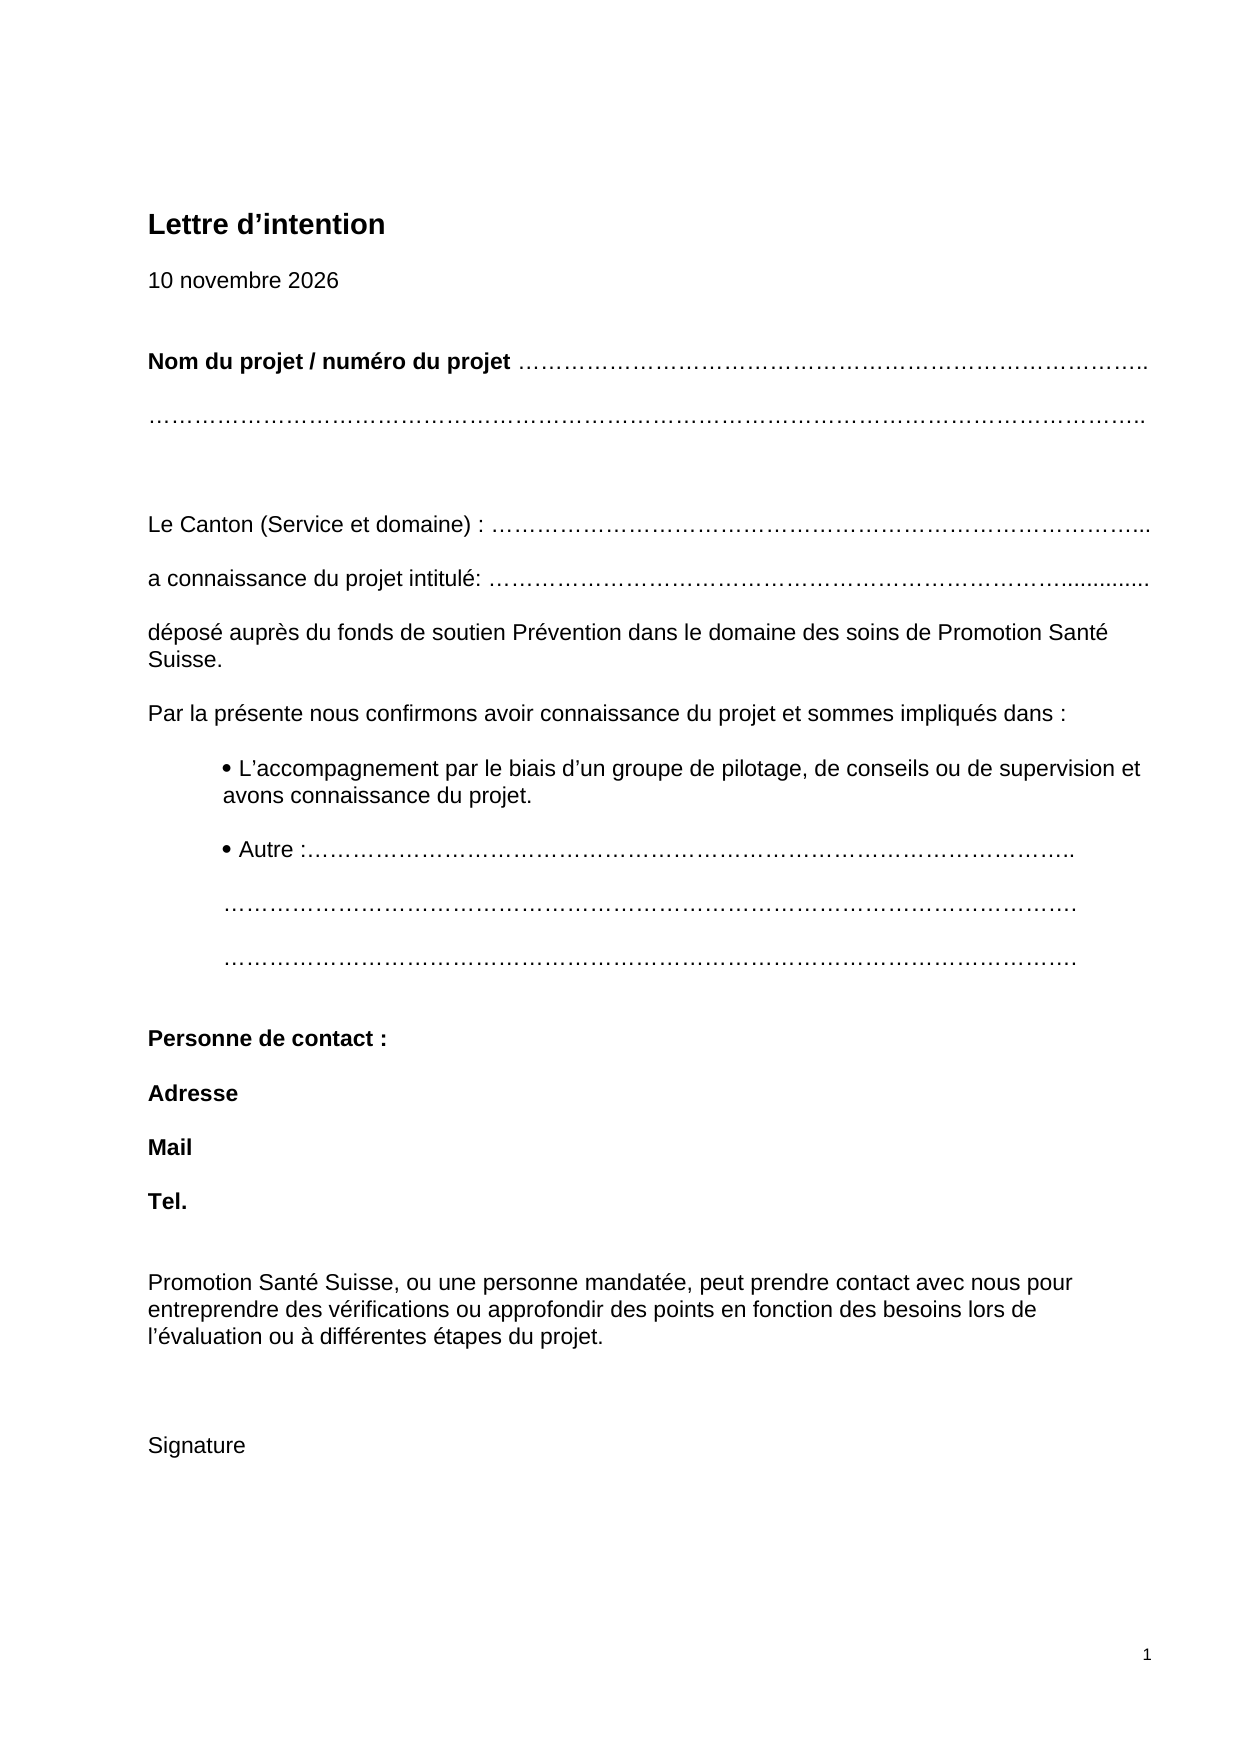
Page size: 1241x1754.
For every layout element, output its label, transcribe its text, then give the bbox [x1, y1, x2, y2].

text …………………………………………………………………………………………………. [223, 890, 1152, 917]
text L’accompagnement par le biais d’un groupe de pilotage, de conseils ou de supervision et avons connaissance du projet. [223, 754, 1152, 808]
text Par la présente nous confirmons avoir connaissance du projet et sommes impliqués dans : [148, 700, 1152, 727]
text Adresse [148, 1079, 1152, 1106]
text Mail [148, 1133, 1152, 1161]
text ………………………………………………………………………………………………………………….. [148, 402, 1152, 429]
text déposé auprès du fonds de soutien Prévention dans le domaine des soins de Promotion Santé Suisse. [148, 619, 1152, 673]
text Le Canton (Service et domaine) : …………………………………………………………………………... [148, 511, 1152, 538]
text 19 novembre 2018 [148, 267, 1152, 294]
text a connaissance du projet intitulé: ………………………………………………………………….............. [148, 565, 1152, 592]
text Lettre d’intention [148, 213, 1152, 240]
text …………………………………………………………………………………………………. [223, 944, 1152, 971]
text Tel. [148, 1188, 1152, 1215]
text Promotion Santé Suisse, ou une personne mandatée, peut prendre contact avec nous pour entreprendre des vérifications ou approfondir des points en fonction des besoins lors de l’évaluation ou à différentes étapes du projet. [148, 1269, 1152, 1350]
text Nom du projet / numéro du projet ……………………………………………………………………….. [148, 348, 1152, 375]
text Personne de contact : [148, 1025, 1152, 1052]
text Signature [148, 1431, 1152, 1458]
text Autre :……………………………………………………………………………………….. [223, 836, 1152, 863]
